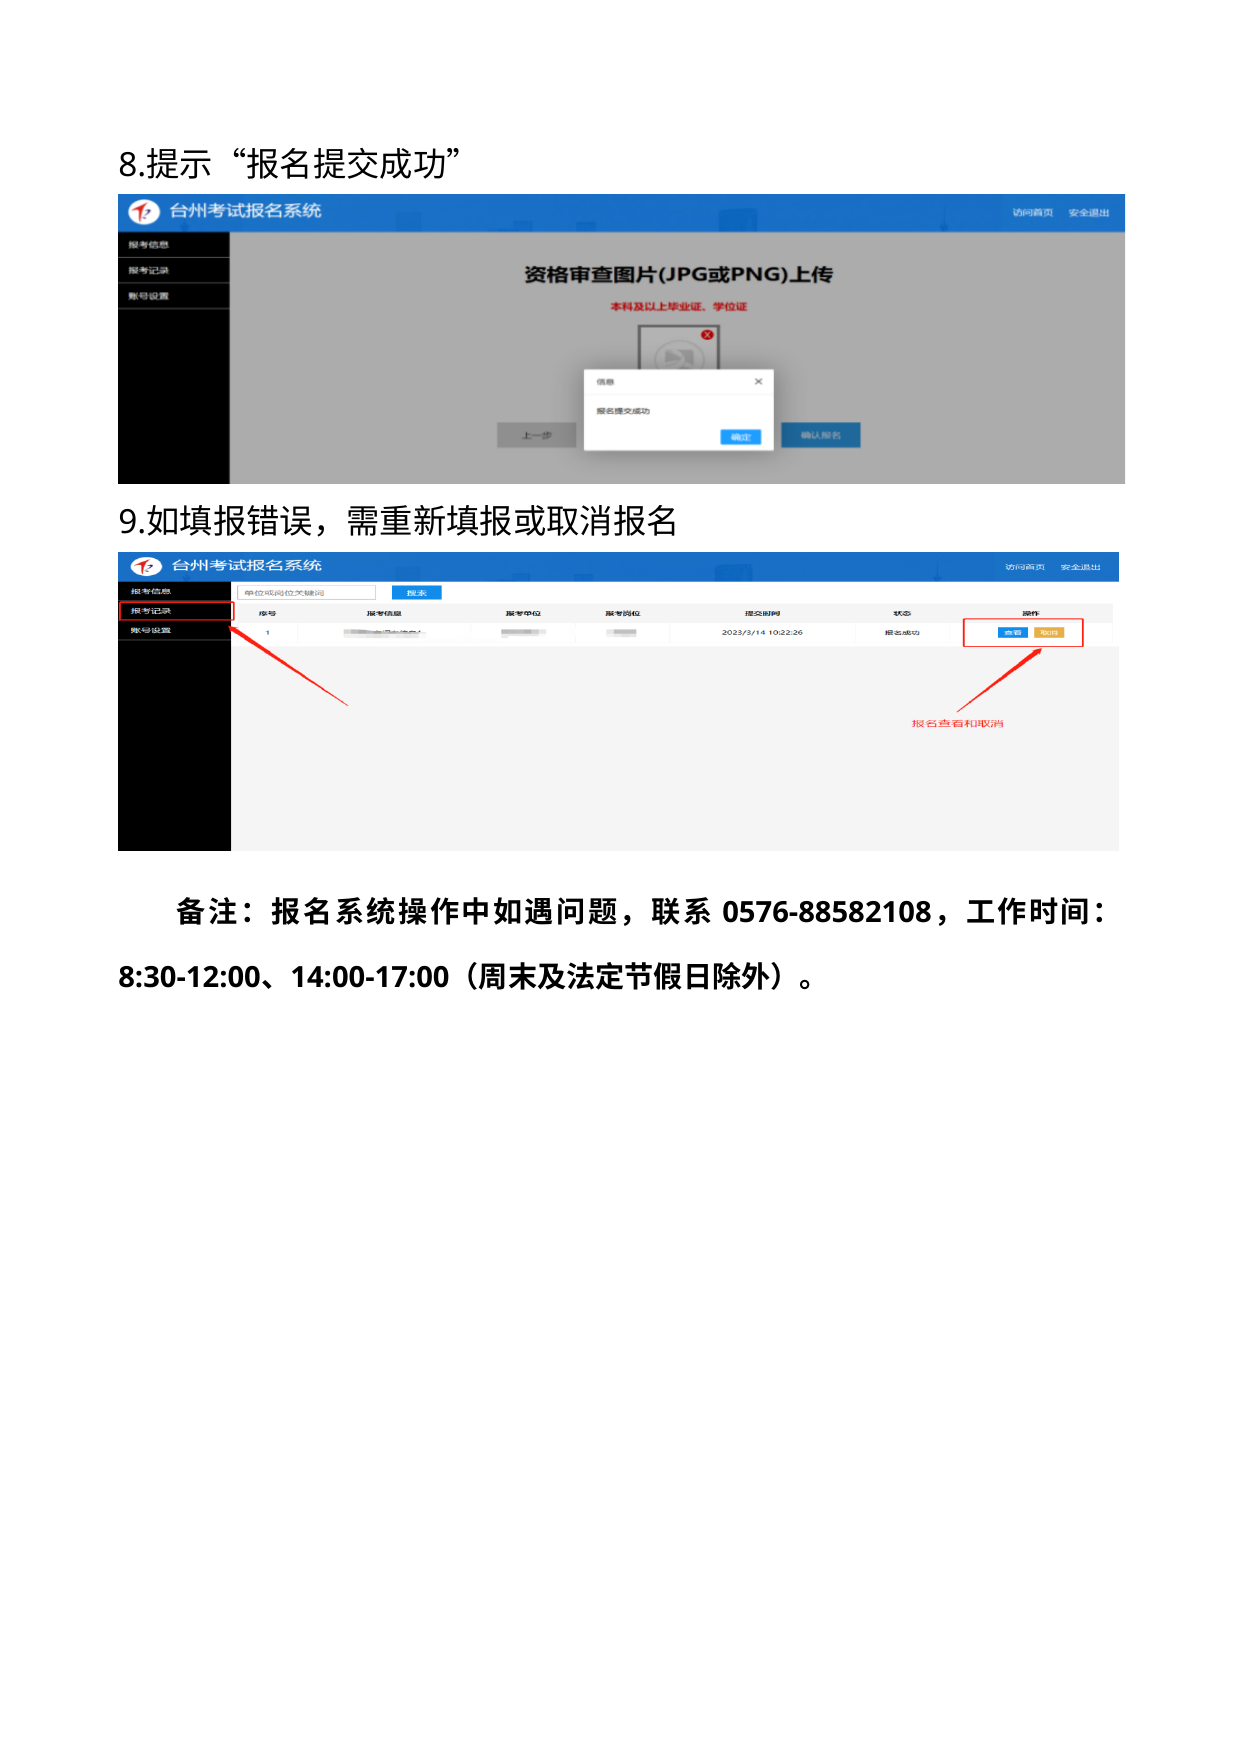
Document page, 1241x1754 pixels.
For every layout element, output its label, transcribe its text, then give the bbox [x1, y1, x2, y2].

picture [118, 194, 1126, 484]
text 备注：报名系统操作中如遇问题，联系0576-88582108，工作时间：8:30-12:00、14:00-17:00（周末及法定节假日除外）。 [118, 877, 1122, 1007]
text 9.如填报错误，需重新填报或取消报名 [118, 487, 1122, 552]
text 8.提示“报名提交成功” [118, 129, 1122, 194]
picture [118, 552, 1119, 851]
